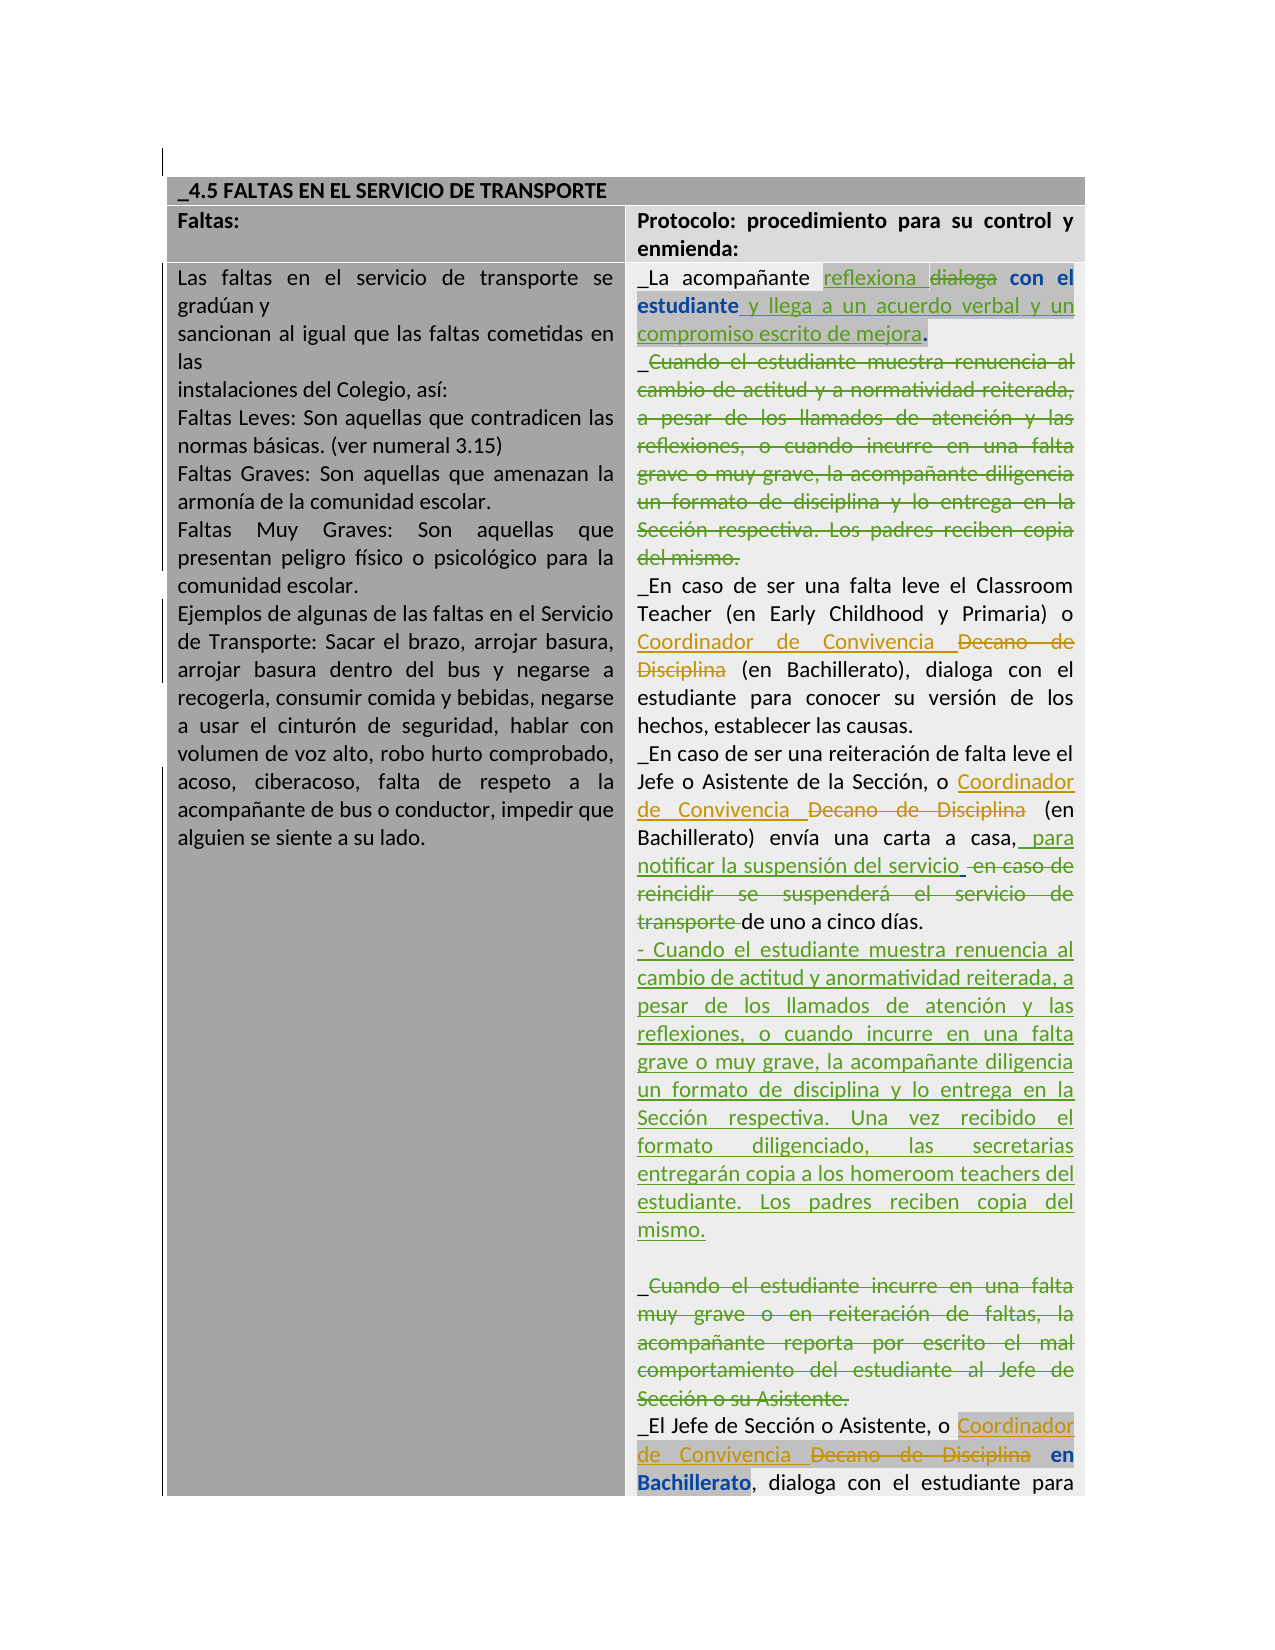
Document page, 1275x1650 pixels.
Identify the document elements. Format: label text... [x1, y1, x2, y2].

table_header _4.5 FALTAS EN EL SERVICIO DE TRANSPORTE [167, 177, 1085, 205]
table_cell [626, 263, 1085, 1496]
table_cell Protocolo: procedimiento para su control y enmienda: [626, 206, 1085, 262]
table_cell Faltas: [167, 206, 625, 262]
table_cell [167, 263, 625, 1496]
